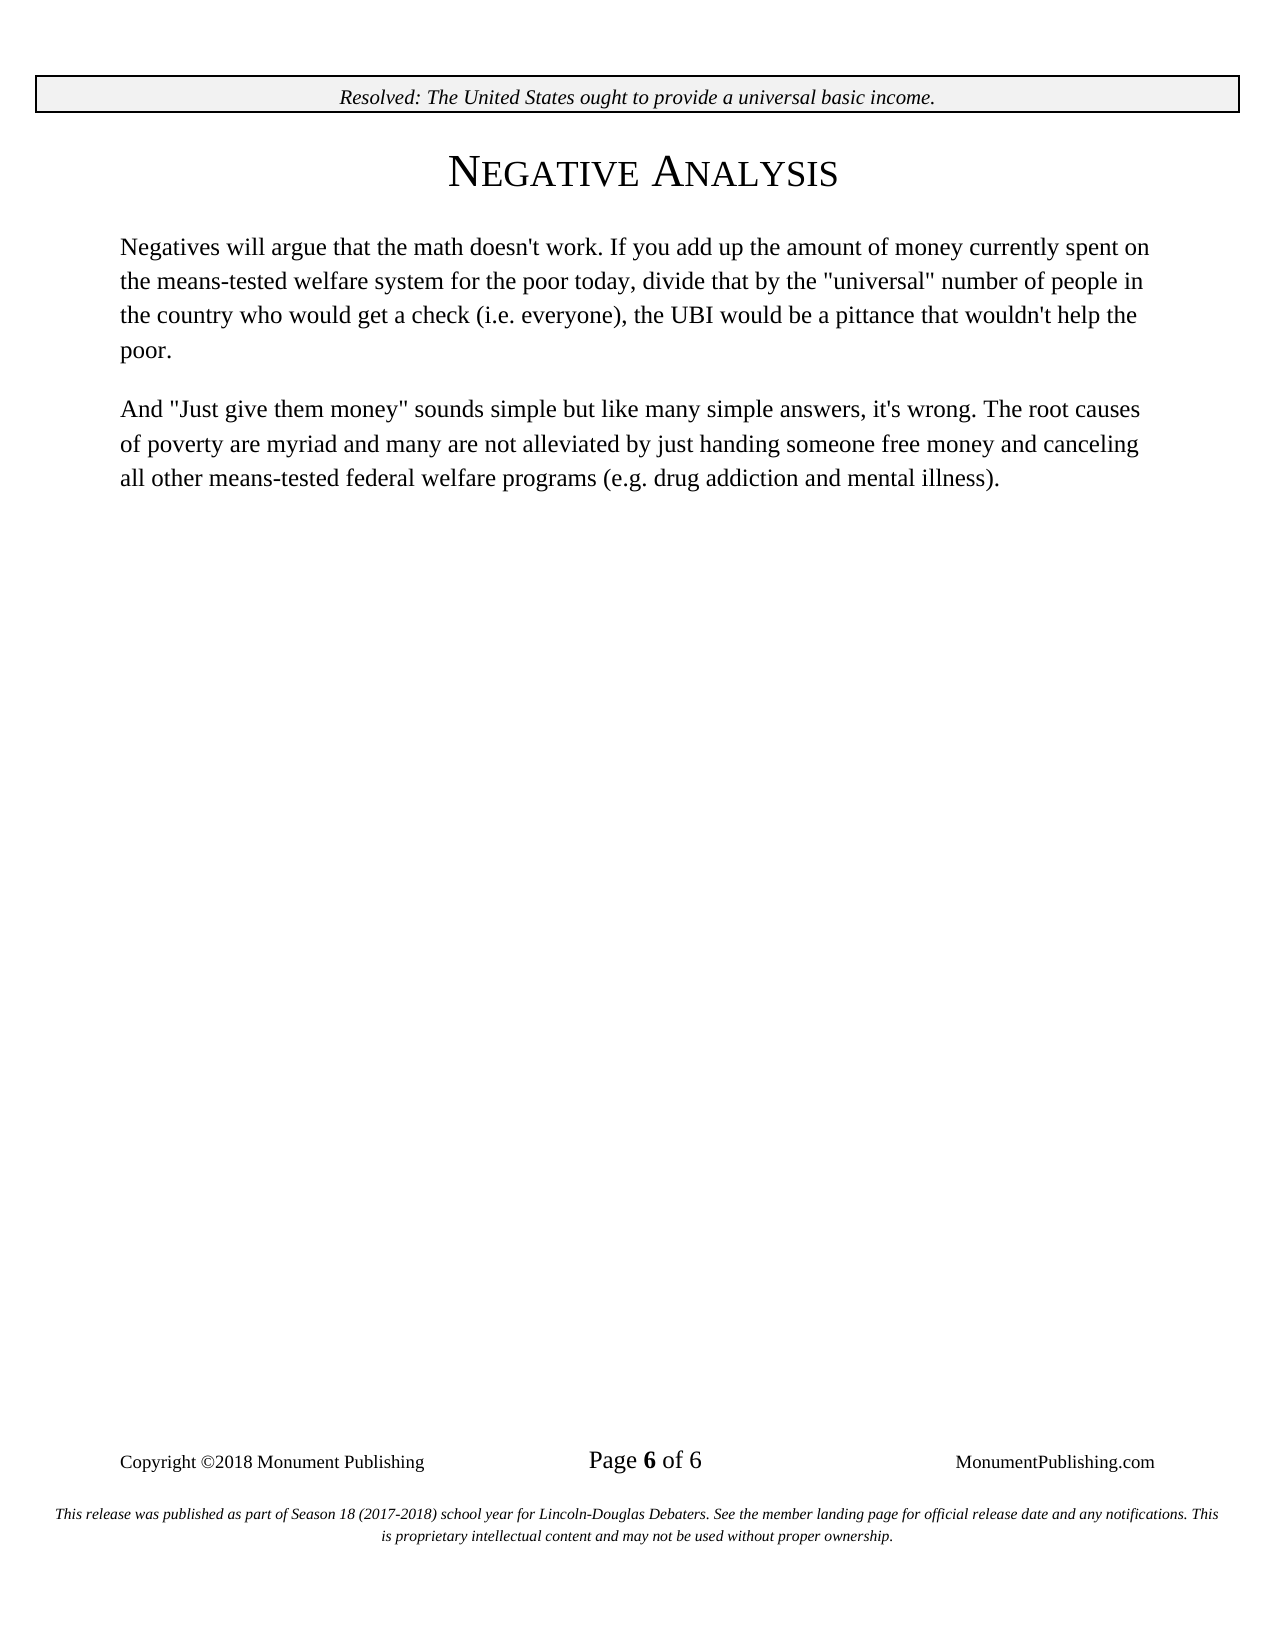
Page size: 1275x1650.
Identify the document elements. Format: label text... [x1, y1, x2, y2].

text Negatives will argue that the math doesn't work. If you add up the amount of money currently spent on the means-tested welfare system for the poor today, divide that by the "universal" number of people in the country who would get a check (i.e. everyone), the UBI would be a pittance that wouldn't help the poor. [120, 232, 1155, 364]
text And "Just give them money" sounds simple but like many simple answers, it's wrong. The root causes of poverty are myriad and many are not alleviated by just handing someone free money and canceling all other means-tested federal welfare programs (e.g. drug addiction and mental illness). [120, 394, 1155, 492]
title Negative Analysis [45, 143, 1230, 196]
